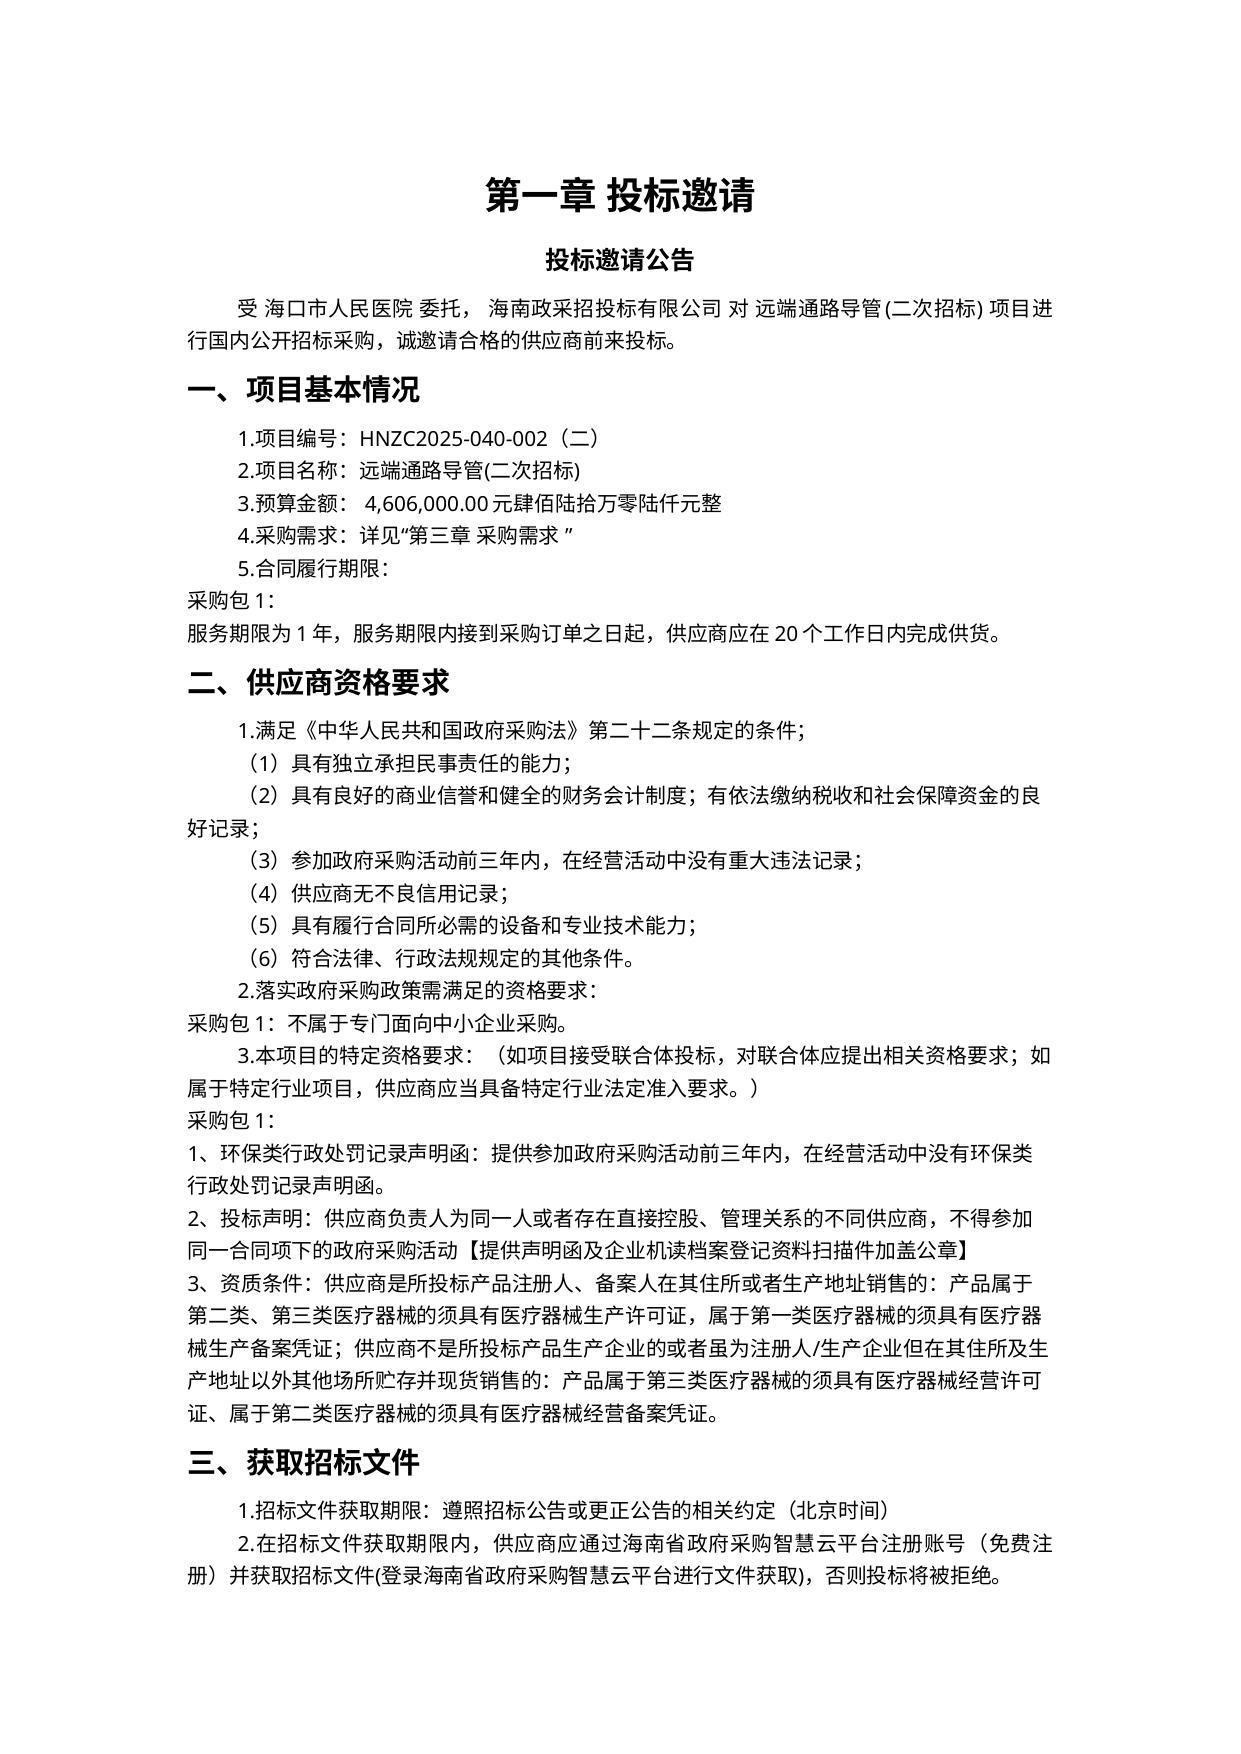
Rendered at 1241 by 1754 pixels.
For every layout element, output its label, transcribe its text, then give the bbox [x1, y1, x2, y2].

text 2.项目名称：远端通路导管(二次招标) [187, 454, 1053, 487]
text （5）具有履行合同所必需的设备和专业技术能力； [187, 909, 1053, 942]
text 3.本项目的特定资格要求：（如项目接受联合体投标，对联合体应提出相关资格要求；如属于特定行业项目，供应商应当具备特定行业法定准入要求。） [187, 1039, 1053, 1104]
text （3）参加政府采购活动前三年内，在经营活动中没有重大违法记录； [187, 844, 1053, 877]
text 2.落实政府采购政策需满足的资格要求： [187, 974, 1053, 1007]
text 2.在招标文件获取期限内，供应商应通过海南省政府采购智慧云平台注册账号（免费注册）并获取招标文件(登录海南省政府采购智慧云平台进行文件获取)，否则投标将被拒绝。 [187, 1527, 1053, 1592]
text （6）符合法律、行政法规规定的其他条件。 [187, 942, 1053, 974]
text 1、环保类行政处罚记录声明函：提供参加政府采购活动前三年内，在经营活动中没有环保类行政处罚记录声明函。 [187, 1137, 1053, 1202]
text （1）具有独立承担民事责任的能力； [187, 747, 1053, 779]
text 3.预算金额： 4,606,000.00元肆佰陆拾万零陆仟元整 [187, 487, 1053, 519]
text 采购包1： [187, 584, 1053, 617]
text 2、投标声明：供应商负责人为同一人或者存在直接控股、管理关系的不同供应商，不得参加同一合同项下的政府采购活动【提供声明函及企业机读档案登记资料扫描件加盖公章】 [187, 1202, 1053, 1267]
text 1.项目编号：HNZC2025-040-002（二） [187, 422, 1053, 454]
text 受 海口市人民医院 委托， 海南政采招投标有限公司 对 远端通路导管(二次招标) 项目进行国内公开招标采购，诚邀请合格的供应商前来投标。 [187, 292, 1053, 357]
text 三、获取招标文件 [187, 1429, 1053, 1494]
text 3、资质条件：供应商是所投标产品注册人、备案人在其住所或者生产地址销售的：产品属于第二类、第三类医疗器械的须具有医疗器械生产许可证，属于第一类医疗器械的须具有医疗器械生产备案凭证；供应商不是所投标产品生产企业的或者虽为注册人/生产企业但在其住所及生产地址以外其他场所贮存并现货销售的：产品属于第三类医疗器械的须具有医疗器械经营许可证、属于第二类医疗器械的须具有医疗器械经营备案凭证。 [187, 1267, 1053, 1429]
text 投标邀请公告 [187, 227, 1053, 292]
text （4）供应商无不良信用记录； [187, 877, 1053, 909]
text 4.采购需求：详见“第三章 采购需求 ” [187, 519, 1053, 552]
text 一、项目基本情况 [187, 357, 1053, 422]
text 1.满足《中华人民共和国政府采购法》第二十二条规定的条件； [187, 714, 1053, 747]
text 1.招标文件获取期限：遵照招标公告或更正公告的相关约定（北京时间） [187, 1494, 1053, 1527]
text 第一章 投标邀请 [187, 162, 1053, 227]
text 采购包1： [187, 1104, 1053, 1137]
text 采购包1：不属于专门面向中小企业采购。 [187, 1007, 1053, 1039]
text 5.合同履行期限： [187, 552, 1053, 584]
text 二、供应商资格要求 [187, 649, 1053, 714]
text 服务期限为1年，服务期限内接到采购订单之日起，供应商应在20个工作日内完成供货。 [187, 617, 1053, 649]
text （2）具有良好的商业信誉和健全的财务会计制度；有依法缴纳税收和社会保障资金的良好记录； [187, 779, 1053, 844]
